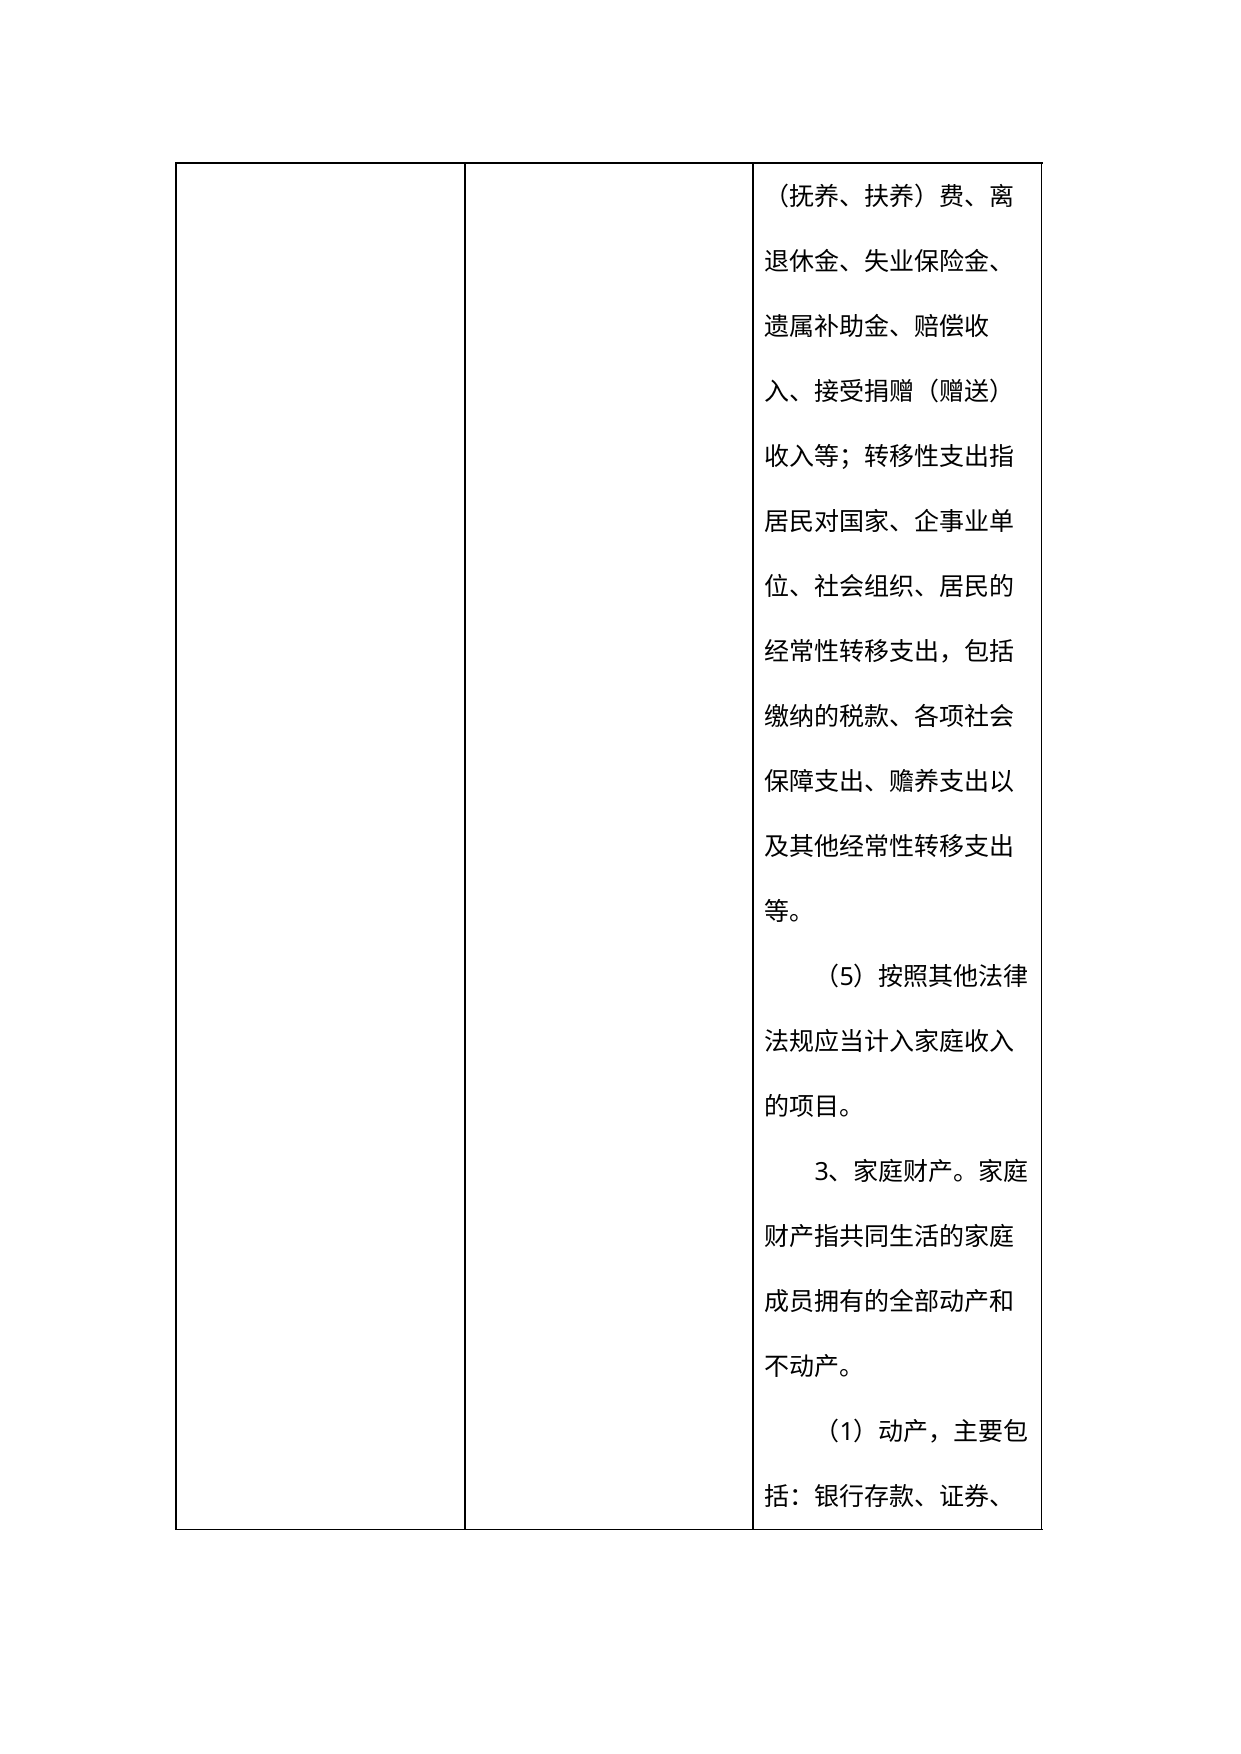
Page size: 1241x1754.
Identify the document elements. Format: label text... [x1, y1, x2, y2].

table_cell ★ [177, 164, 464, 1528]
table_cell 1 [466, 164, 752, 1528]
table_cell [754, 164, 1041, 1528]
